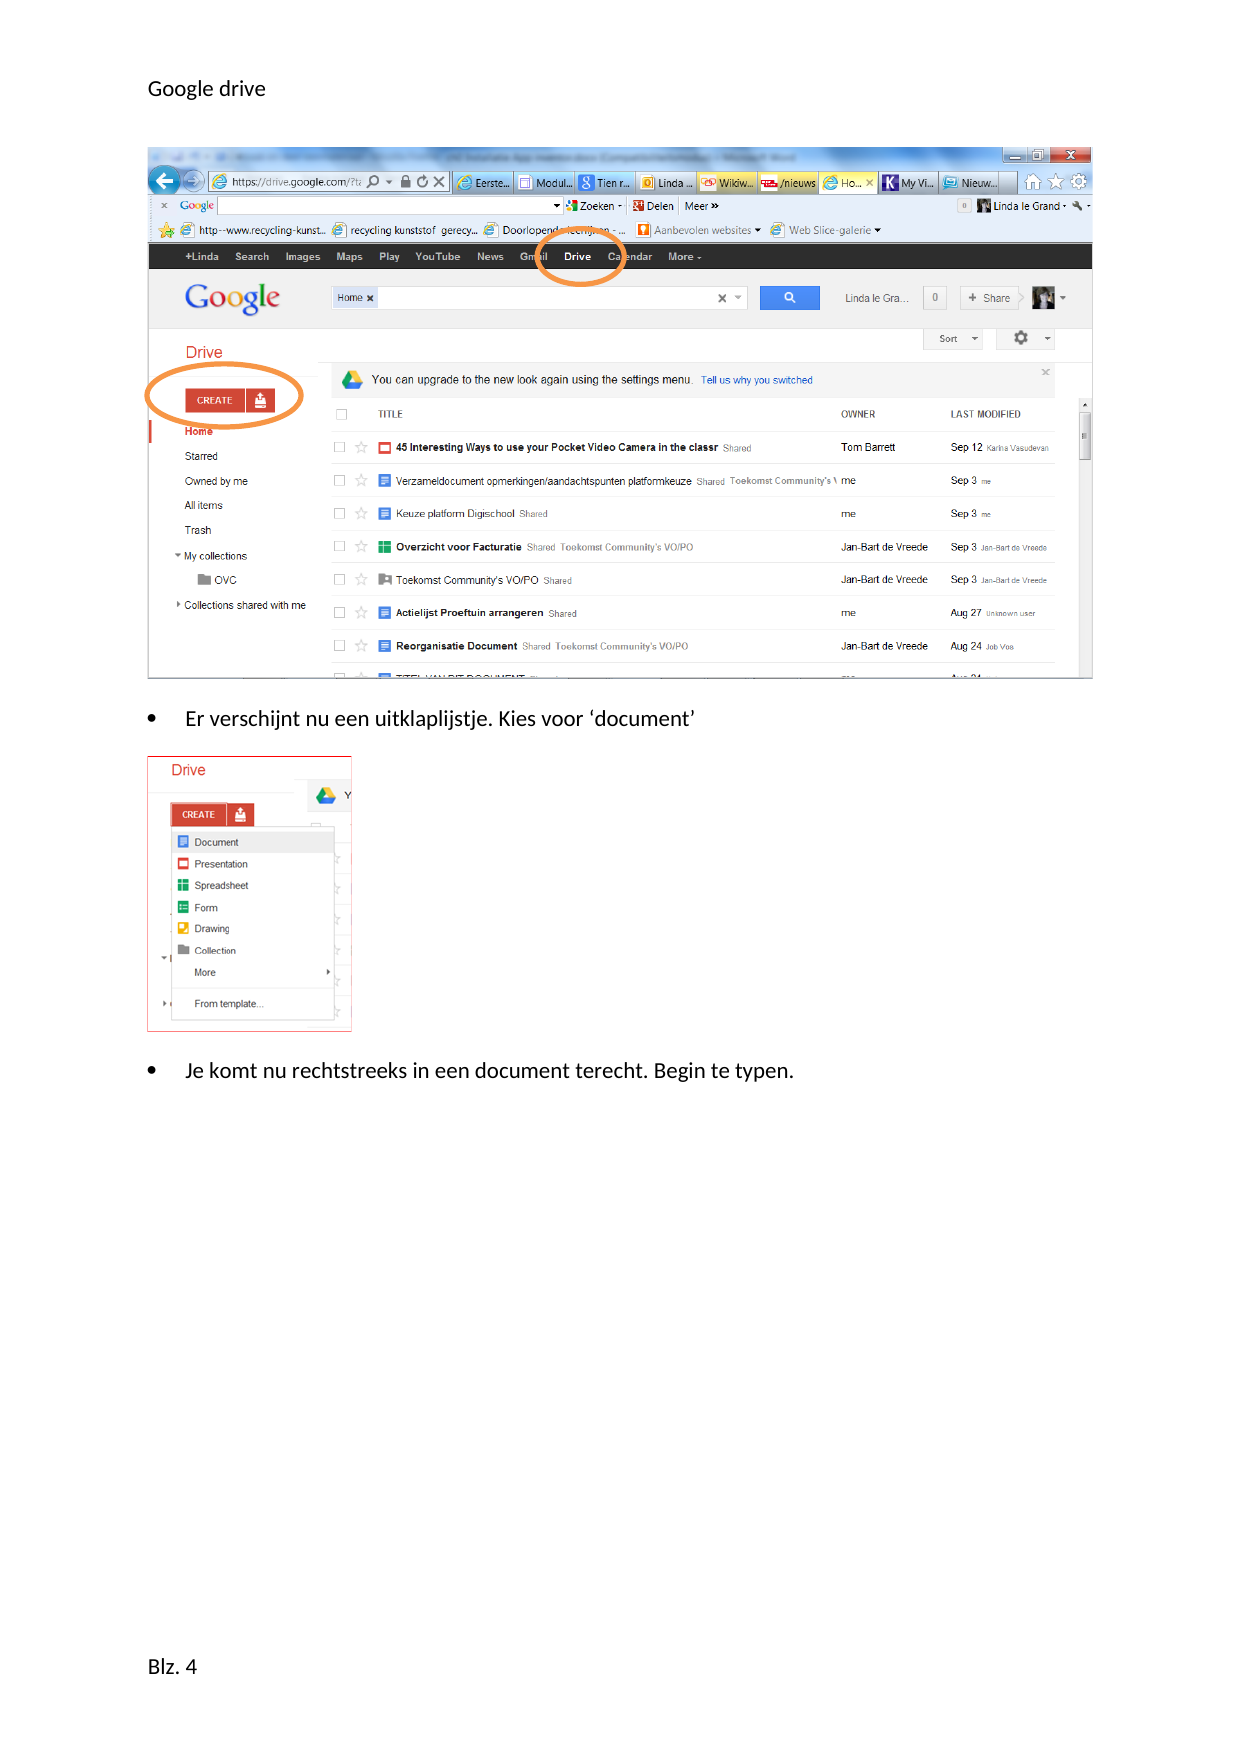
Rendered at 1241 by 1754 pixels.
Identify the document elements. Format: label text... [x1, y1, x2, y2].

picture [150, 367, 298, 424]
picture [147, 756, 352, 1032]
picture [147, 147, 1093, 679]
list Er verschijnt nu een uitklaplijstje. Kies voor ‘document’ [148, 704, 1093, 732]
list Je komt nu rechtstreeks in een document terecht. Begin te typen. [148, 1057, 1093, 1085]
